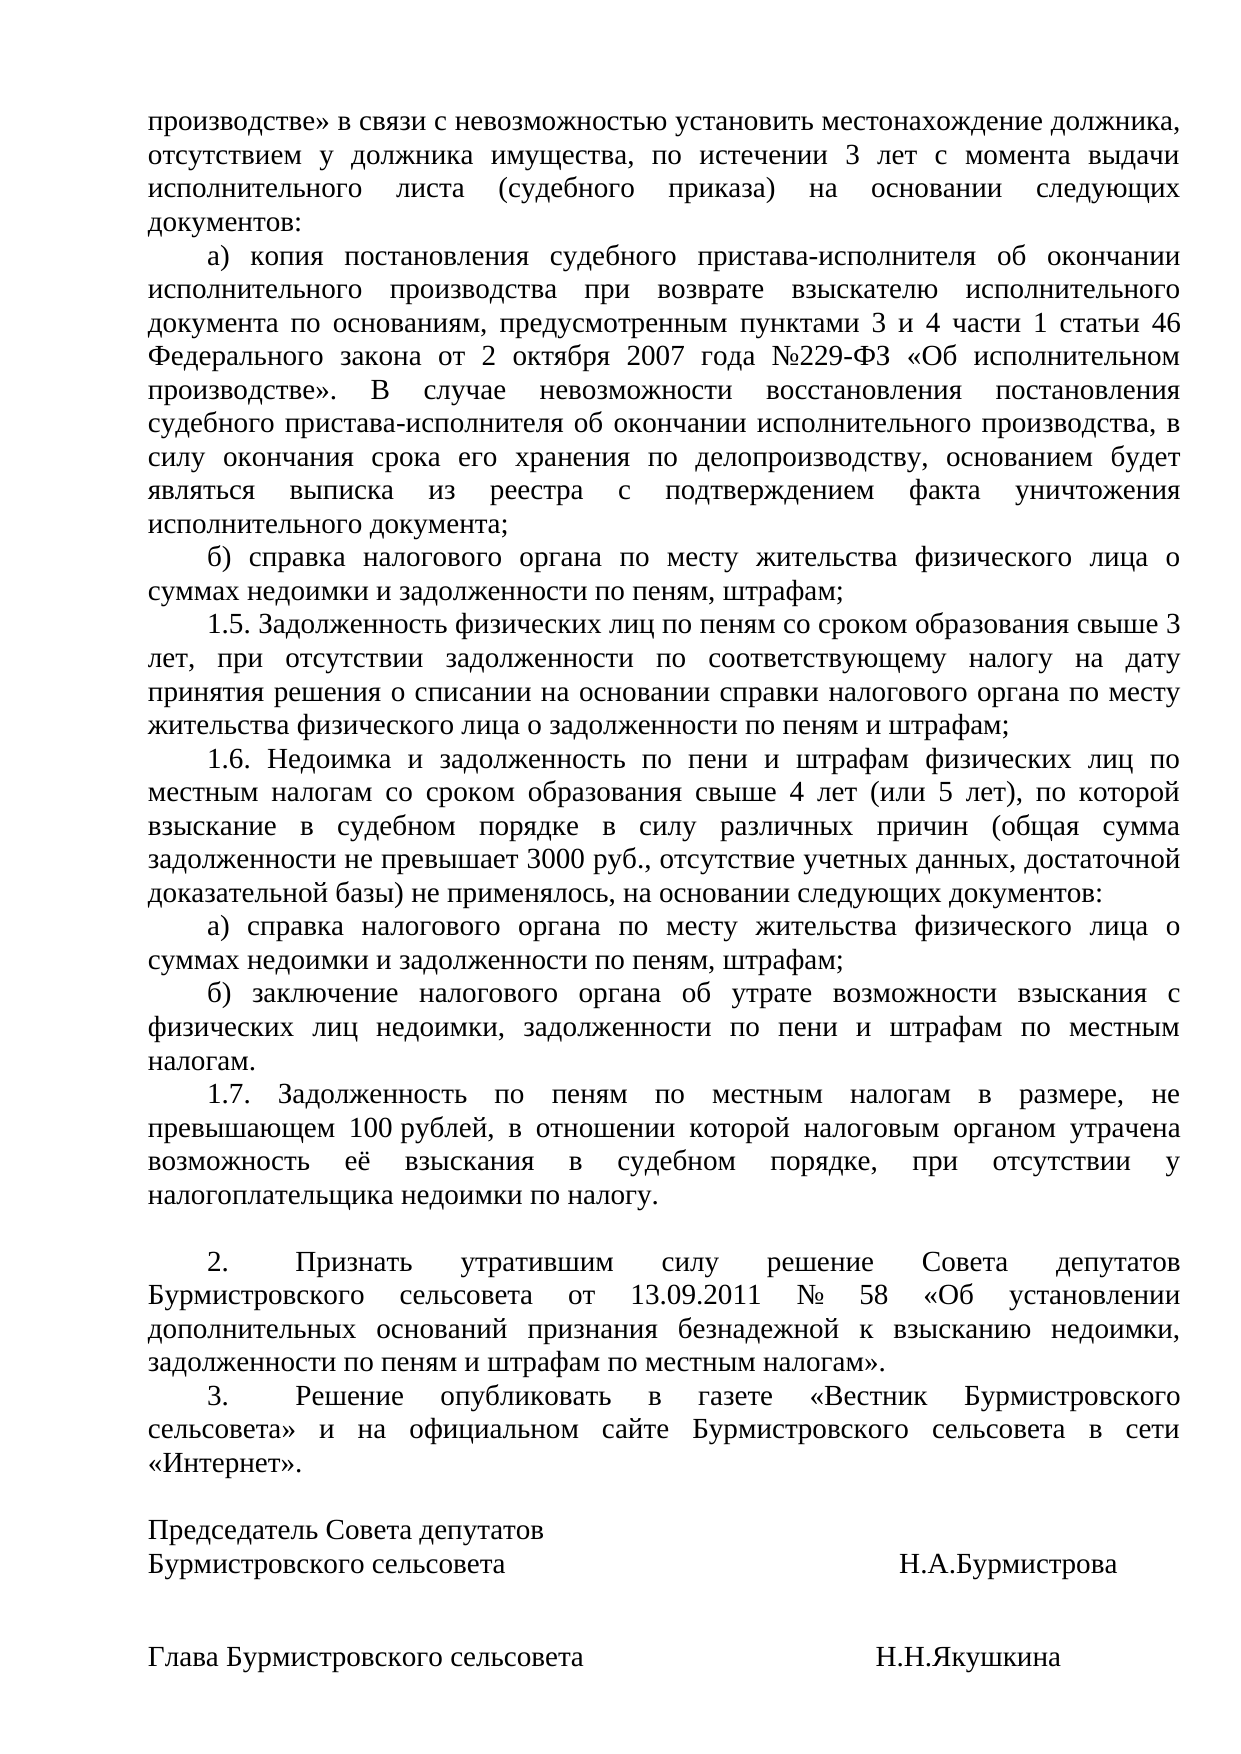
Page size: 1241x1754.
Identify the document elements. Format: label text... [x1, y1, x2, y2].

title Глава Бурмистровского сельсовета Н.Н.Якушкина [148, 1639, 1181, 1672]
text 1.6. Недоимка и задолженность по пени и штрафам физических лиц по местным налогам со сроком образования свыше 4 лет (или 5 лет), по которой взыскание в судебном порядке в силу различных причин (общая сумма задолженности не превышает 3000 руб., отсутствие учетных данных, достаточной доказательной базы) не применялось, на основании следующих документов: [148, 741, 1181, 908]
text 1.5. Задолженность физических лиц по пеням со сроком образования свыше 3 лет, при отсутствии задолженности по соответствующему налогу на дату принятия решения о списании на основании справки налогового органа по месту жительства физического лица о задолженности по пеням и штрафам; [148, 607, 1181, 741]
list б) заключение налогового органа об утрате возможности взыскания с физических лиц недоимки, задолженности по пени и штрафам по местным налогам. [148, 976, 1181, 1076]
text Председатель Совета депутатов [148, 1512, 1181, 1546]
text б) справка налогового органа по месту жительства физического лица о суммах недоимки и задолженности по пеням, штрафам; [148, 539, 1181, 607]
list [148, 103, 1181, 238]
title Решение опубликовать в газете «Вестник Бурмистровского сельсовета» и на официальном сайте Бурмистровского сельсовета в сети «Интернет». [148, 1378, 1181, 1479]
text 1.7. Задолженность по пеням по местным налогам в размере, не превышающем 100 рублей, в отношении которой налоговым органом утрачена возможность её взыскания в судебном порядке, при отсутствии у налогоплательщика недоимки по налогу. [148, 1076, 1181, 1210]
text Бурмистровского сельсовета Н.А.Бурмистрова [148, 1546, 1181, 1579]
list а) справка налогового органа по месту жительства физического лица о суммах недоимки и задолженности по пеням, штрафам; [148, 908, 1181, 976]
title Признать утратившим силу решение Совета депутатов Бурмистровского сельсовета от 13.09.2011 № 58 «Об установлении дополнительных оснований признания безнадежной к взысканию недоимки, задолженности по пеням и штрафам по местным налогам». [148, 1244, 1181, 1378]
text а) копия постановления судебного пристава-исполнителя об окончании исполнительного производства при возврате взыскателю исполнительного документа по основаниям, предусмотренным пунктами 3 и 4 части 1 статьи 46 Федерального закона от 2 октября 2007 года №229-ФЗ «Об исполнительном производстве». В случае невозможности восстановления постановления судебного пристава-исполнителя об окончании исполнительного производства, в силу окончания срока его хранения по делопроизводству, основанием будет являться выписка из реестра с подтверждением факта уничтожения исполнительного документа; [148, 238, 1181, 539]
